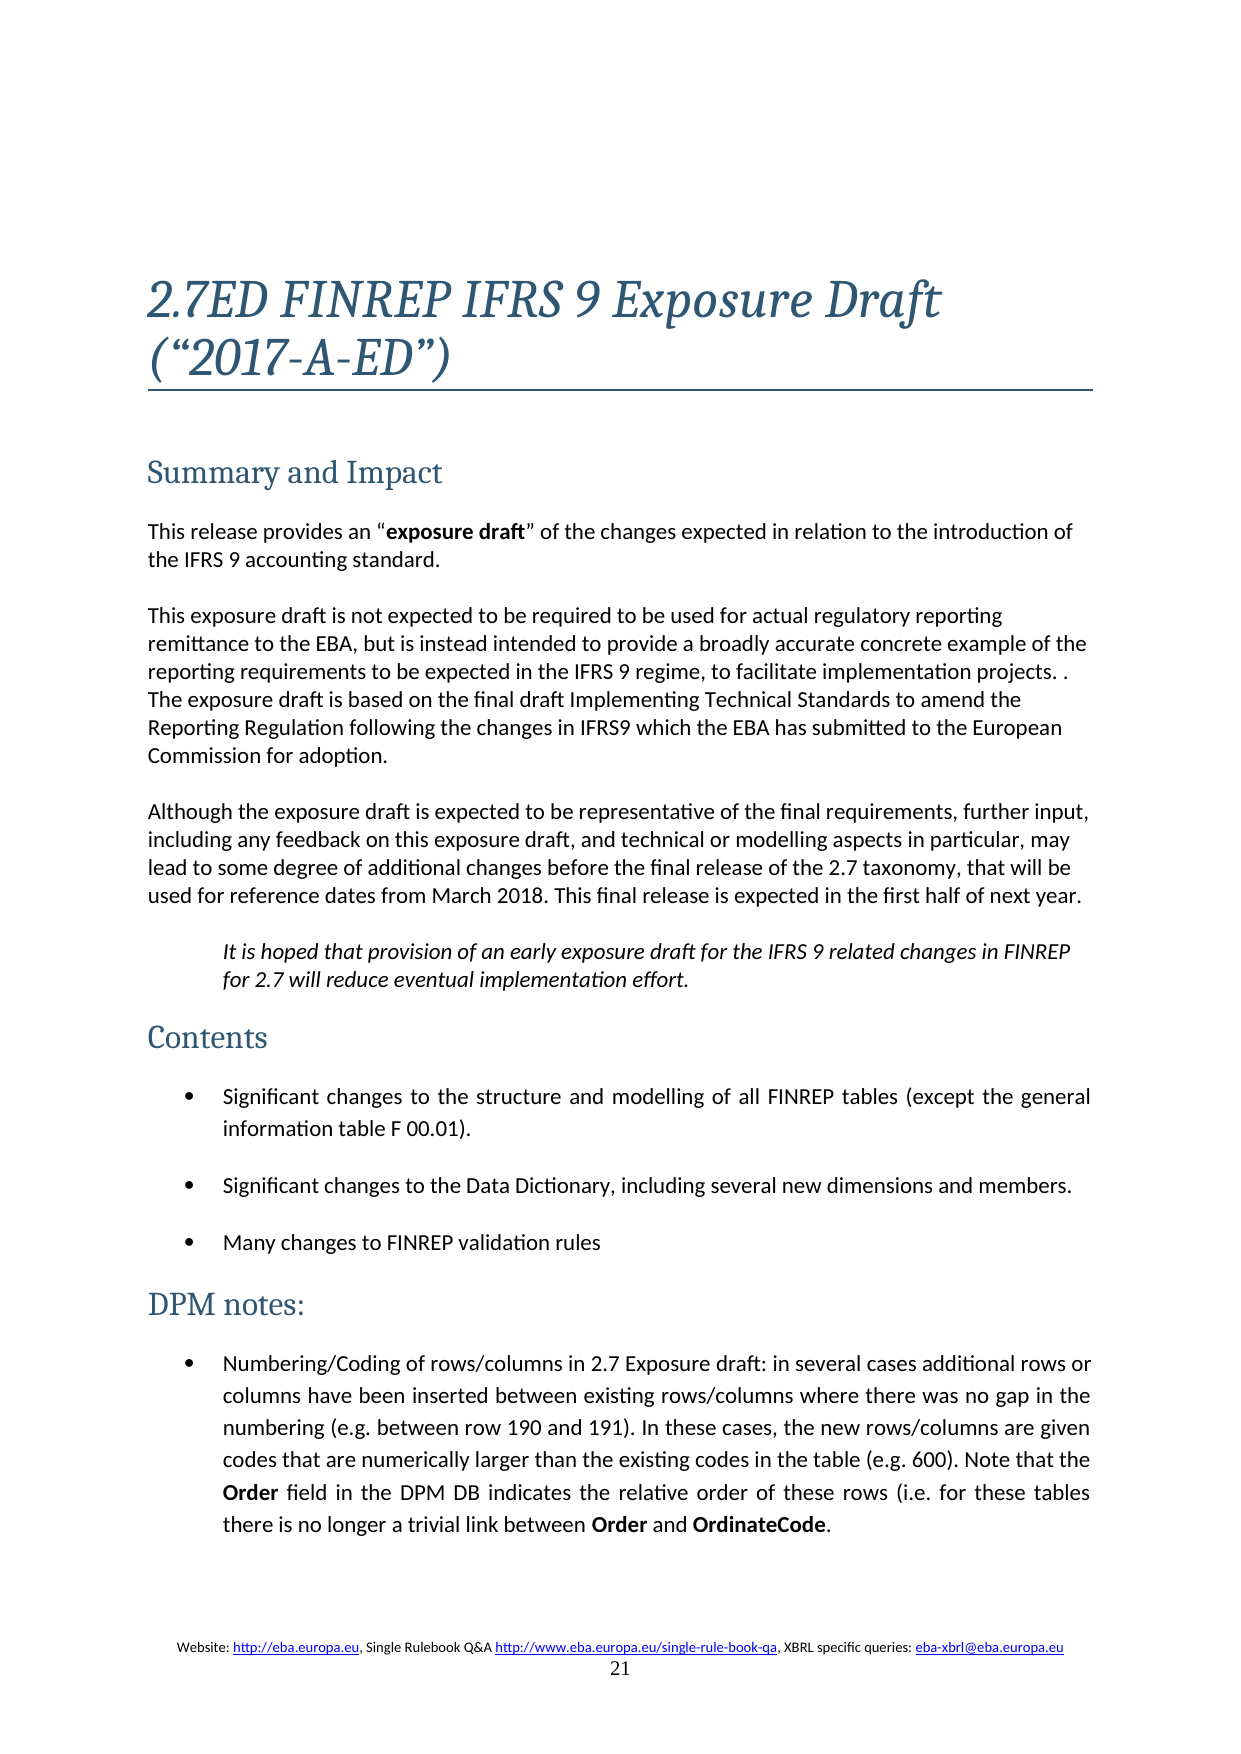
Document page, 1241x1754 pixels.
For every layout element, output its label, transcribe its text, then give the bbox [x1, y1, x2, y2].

text Although the exposure draft is expected to be representative of the final requirements, further input, including any feedback on this exposure draft, and technical or modelling aspects in particular, may lead to some degree of additional changes before the final release of the 2.7 taxonomy, that will be used for reference dates from March 2018. This final release is expected in the first half of next year. [148, 797, 1093, 909]
list Numbering/Coding of rows/columns in 2.7 Exposure draft: in several cases additional rows or columns have been inserted between existing rows/columns where there was no gap in the numbering (e.g. between row 190 and 191). In these cases, the new rows/columns are given codes that are numerically larger than the existing codes in the table (e.g. 600). Note that the Order field in the DPM DB indicates the relative order of these rows (i.e. for these tables there is no longer a trivial link between Order and OrdinateCode. [185, 1349, 1093, 1538]
title 2.7ED FINREP IFRS 9 Exposure Draft (“2017-A-ED”) [148, 271, 1093, 389]
list Significant changes to the structure and modelling of all FINREP tables (except the general information table F 00.01). [185, 1082, 1093, 1142]
text This exposure draft is not expected to be required to be used for actual regulatory reporting remittance to the EBA, but is instead intended to provide a broadly accurate concrete example of the reporting requirements to be expected in the IFRS 9 regime, to facilitate implementation projects. . The exposure draft is based on the final draft Implementing Technical Standards to amend the Reporting Regulation following the changes in IFRS9 which the EBA has submitted to the European Commission for adoption. [148, 601, 1093, 769]
text It is hoped that provision of an early exposure draft for the IFRS 9 related changes in FINREP for 2.7 will reduce eventual implementation effort. [223, 937, 1093, 993]
list Many changes to FINREP validation rules [185, 1228, 1093, 1256]
title Contents [148, 1018, 1093, 1057]
list Significant changes to the Data Dictionary, including several new dimensions and members. [185, 1171, 1093, 1199]
title Summary and Impact [148, 454, 1093, 492]
title DPM notes: [148, 1286, 1093, 1324]
text This release provides an “exposure draft” of the changes expected in relation to the introduction of the IFRS 9 accounting standard. [148, 517, 1093, 573]
